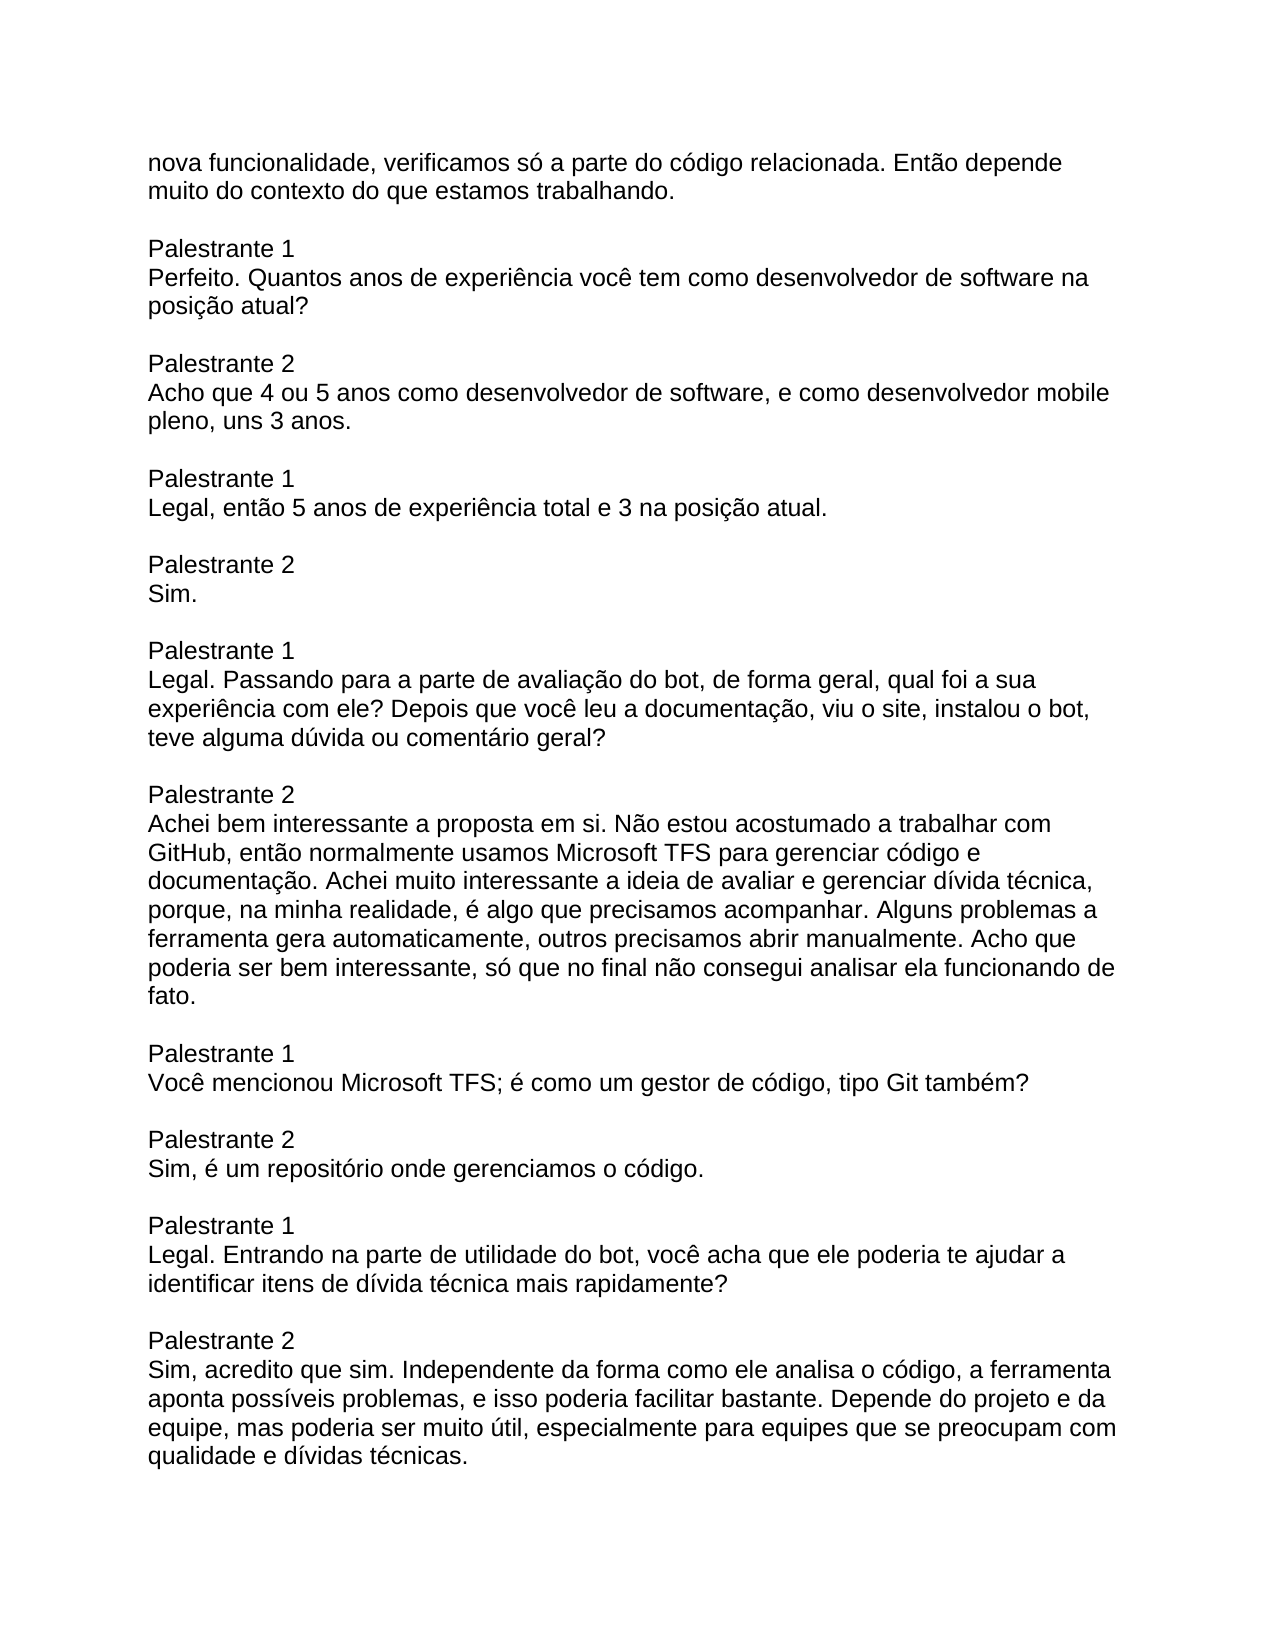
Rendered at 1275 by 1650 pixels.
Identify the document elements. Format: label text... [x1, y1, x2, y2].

text Legal. Entrando na parte de utilidade do bot, você acha que ele poderia te ajudar a identificar itens de dívida técnica mais rapidamente? [148, 1240, 1127, 1298]
text Palestrante 1 [148, 464, 1127, 493]
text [148, 148, 1127, 205]
text Palestrante 1 [148, 1211, 1127, 1240]
text Palestrante 2 [148, 780, 1127, 809]
text Palestrante 1 [148, 234, 1127, 263]
text Perfeito. Quantos anos de experiência você tem como desenvolvedor de software na posição atual? [148, 263, 1127, 320]
text Acho que 4 ou 5 anos como desenvolvedor de software, e como desenvolvedor mobile pleno, uns 3 anos. [148, 378, 1127, 435]
text Palestrante 2 [148, 550, 1127, 579]
text Achei bem interessante a proposta em si. Não estou acostumado a trabalhar com GitHub, então normalmente usamos Microsoft TFS para gerenciar código e documentação. Achei muito interessante a ideia de avaliar e gerenciar dívida técnica, porque, na minha realidade, é algo que precisamos acompanhar. Alguns problemas a ferramenta gera automaticamente, outros precisamos abrir manualmente. Acho que poderia ser bem interessante, só que no final não consegui analisar ela funcionando de fato. [148, 809, 1127, 1010]
text Sim. [148, 579, 1127, 608]
text Palestrante 2 [148, 1326, 1127, 1355]
text Legal. Passando para a parte de avaliação do bot, de forma geral, qual foi a sua experiência com ele? Depois que você leu a documentação, viu o site, instalou o bot, teve alguma dúvida ou comentário geral? [148, 665, 1127, 751]
text Palestrante 2 [148, 349, 1127, 378]
text Legal, então 5 anos de experiência total e 3 na posição atual. [148, 493, 1127, 521]
text Sim, é um repositório onde gerenciamos o código. [148, 1154, 1127, 1183]
text Palestrante 2 [148, 1125, 1127, 1154]
text Você mencionou Microsoft TFS; é como um gestor de código, tipo Git também? [148, 1068, 1127, 1096]
text Palestrante 1 [148, 636, 1127, 665]
text Sim, acredito que sim. Independente da forma como ele analisa o código, a ferramenta aponta possíveis problemas, e isso poderia facilitar bastante. Depende do projeto e da equipe, mas poderia ser muito útil, especialmente para equipes que se preocupam com qualidade e dívidas técnicas. [148, 1355, 1127, 1470]
text Palestrante 1 [148, 1039, 1127, 1068]
